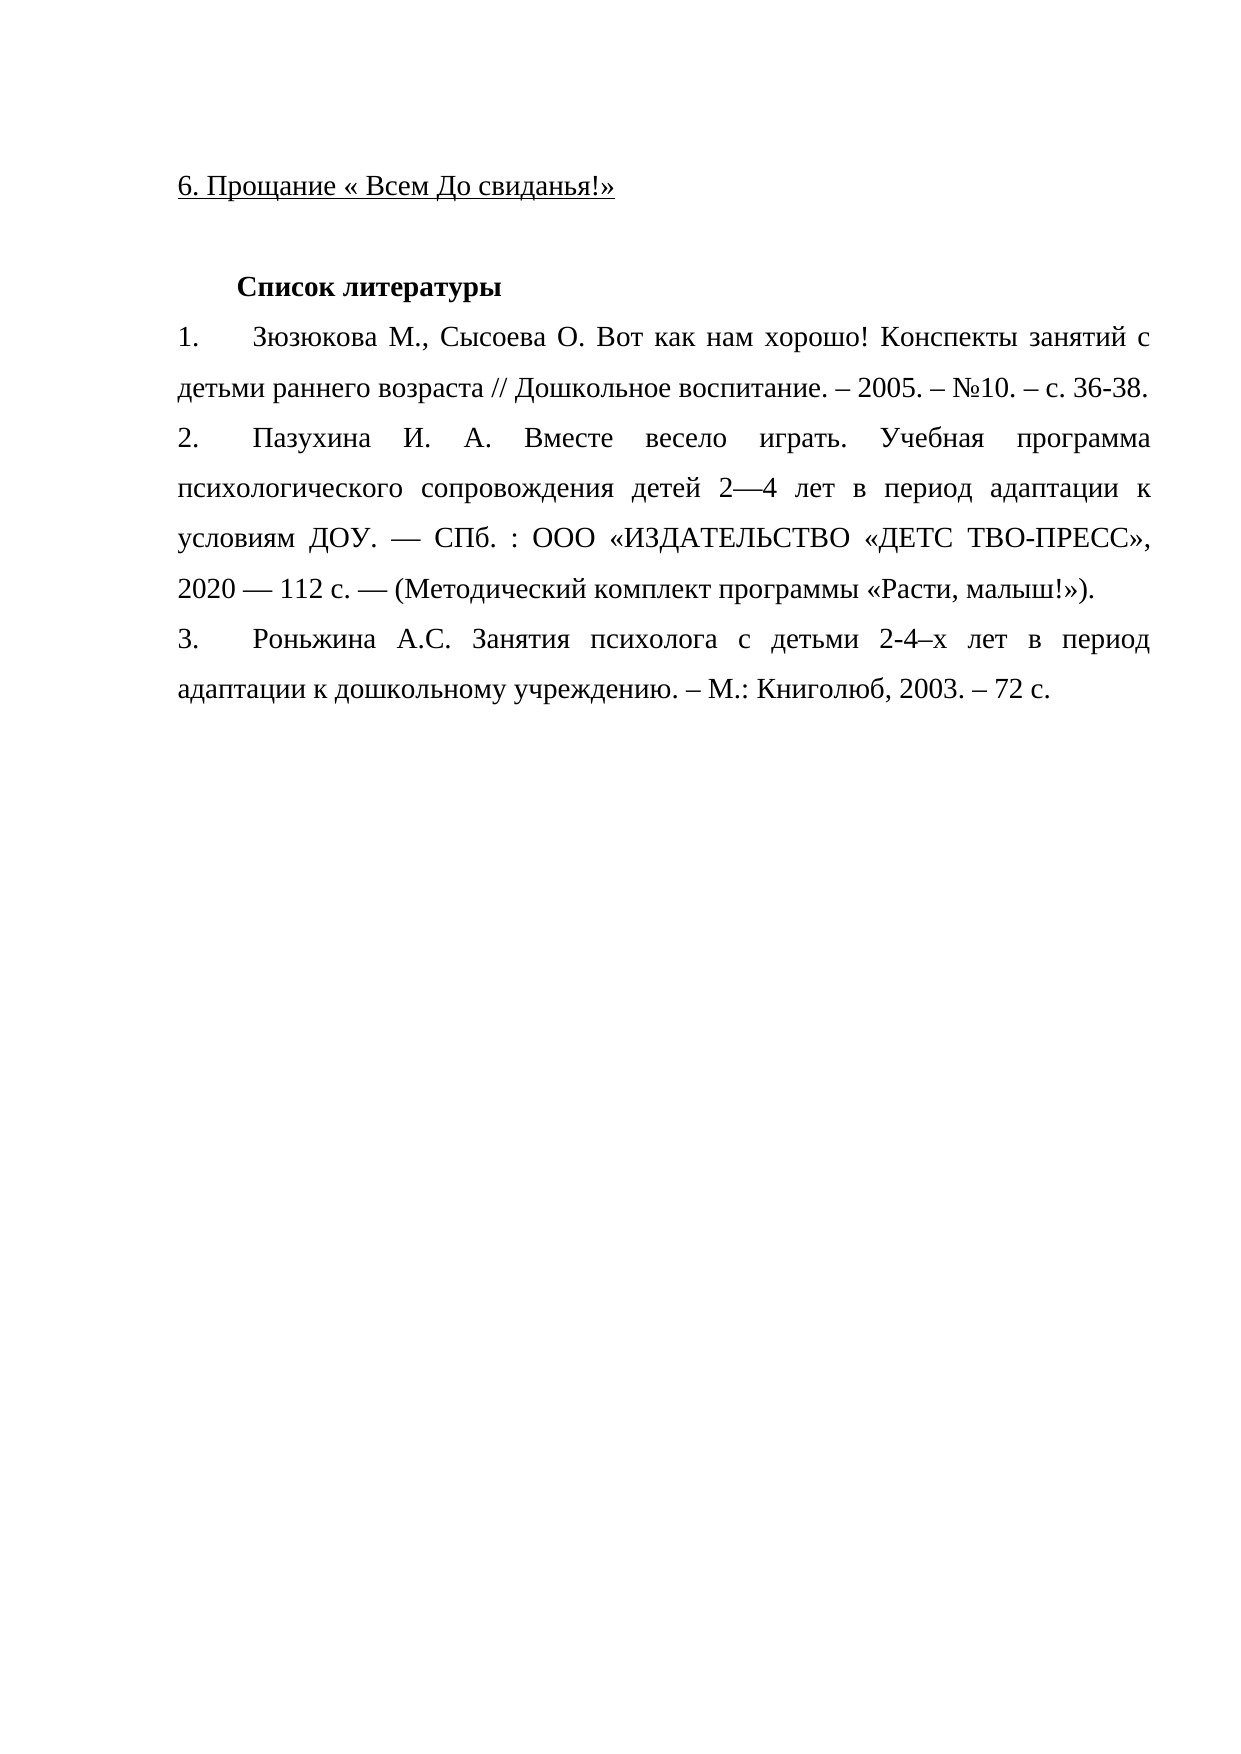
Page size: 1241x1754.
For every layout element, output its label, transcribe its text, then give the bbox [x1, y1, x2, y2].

text 6. Прощание « Всем До свиданья!» [177, 168, 1152, 202]
list Пазухина И. А. Вместе весело играть. Учебная программа психологического сопровождения детей 2—4 лет в период адаптации к условиям ДОУ. — СПб. : ООО «ИЗДАТЕЛЬСТВО «ДЕТС ТВО-ПРЕСС», 2020 — 112 с. — (Методический комплект программы «Расти, малыш!»). [177, 420, 1152, 604]
list Зюзюкова М., Сысоева О. Вот как нам хорошо! Конспекты занятий с детьми раннего возраста // Дошкольное воспитание. – 2005. – №10. – с. 36-38. [177, 319, 1152, 403]
list Роньжина А.С. Занятия психолога с детьми 2-4–х лет в период адаптации к дошкольному учреждению. – М.: Книголюб, 2003. – 72 с. [177, 621, 1152, 705]
text Список литературы [177, 269, 1152, 303]
